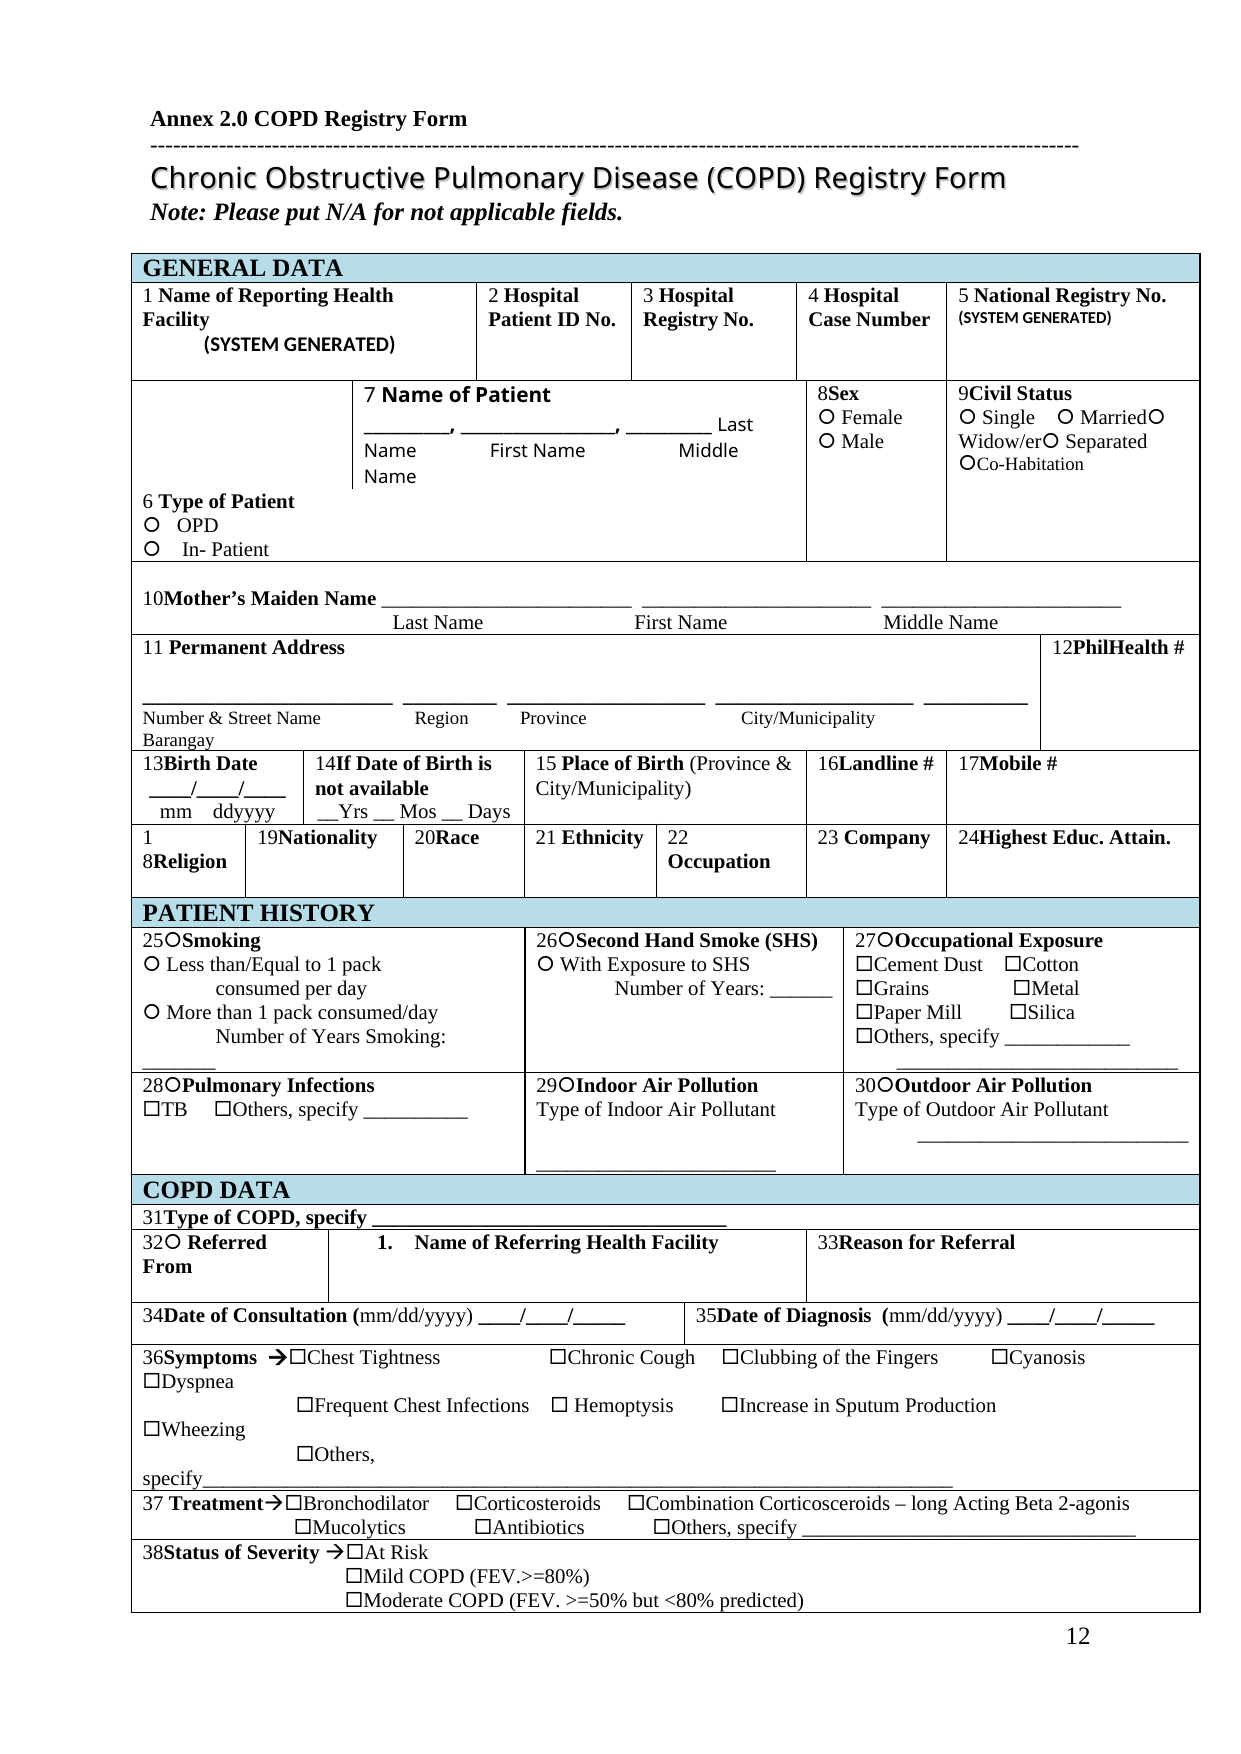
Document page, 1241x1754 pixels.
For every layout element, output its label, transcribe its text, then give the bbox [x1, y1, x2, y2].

table_cell 10Mother’s Maiden Name ________________________ ______________________ _______________________ Last Name First Name Middle Name [132, 562, 1199, 634]
table_cell 20Race [404, 825, 524, 897]
table_cell 31Type of COPD, specify __________________________________ [132, 1205, 1199, 1229]
table_cell PATIENT HISTORY [132, 898, 1199, 927]
text Chronic Obstructive Pulmonary Disease (COPD) Registry Form [150, 158, 1090, 197]
table_cell 2 Hospital Patient ID No. [477, 283, 631, 379]
table_cell 11 Permanent Address ________________________ _________ ___________________ ___________________ __________ Number & Street Name Region Province City/Municipality Barangay [132, 635, 1040, 750]
table_cell 15 Place of Birth (Province & City/Municipality) [525, 751, 806, 823]
table_cell 30Outdoor Air Pollution Type of Outdoor Air Pollutant __________________________ [844, 1073, 1199, 1174]
table_cell 36Symptoms Chest Tightness Chronic Cough Clubbing of the Fingers Cyanosis Dyspnea Frequent Chest Infections Hemoptysis Increase in Sputum Production Wheezing Others, specify________________________________________________________________________ [132, 1345, 1199, 1489]
table_cell 8Sex Female Male [807, 381, 946, 561]
table_cell 29Indoor Air Pollution Type of Indoor Air Pollutant _______________________ [526, 1073, 843, 1174]
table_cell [132, 1540, 1199, 1612]
table_cell 1 Name of Reporting Health Facility (SYSTEM GENERATED) [132, 283, 476, 379]
table_cell 33Reason for Referral [807, 1230, 1199, 1302]
table_cell 28Pulmonary Infections TB Others, specify __________ [132, 1073, 524, 1174]
table_cell COPD DATA [132, 1175, 1199, 1204]
table_cell 25Smoking Less than/Equal to 1 pack consumed per day More than 1 pack consumed/day Number of Years Smoking: _______ [132, 928, 524, 1072]
table_cell 6 Type of Patient OPD In- Patient [132, 381, 806, 561]
table_cell 19Nationality [246, 825, 403, 897]
table_cell 26Second Hand Smoke (SHS) With Exposure to SHS Number of Years: ______ [526, 928, 843, 1072]
text Note: Please put N/A for not applicable fields. [150, 197, 1090, 226]
table_cell 14If Date of Birth is not available __Yrs __ Mos __ Days [304, 751, 524, 823]
table_cell 13Birth Date ____/____/____ mm ddyyyy [132, 751, 303, 823]
text -------------------------------------------------------------------------------------------------------------------------- [150, 131, 1090, 158]
table_header GENERAL DATA [132, 254, 1199, 282]
table_cell 37 TreatmentBronchodilator Corticosteroids Combination Corticosceroids – long Acting Beta 2-agonis Mucolytics Antibiotics Others, specify ________________________________ [132, 1491, 1199, 1539]
table_cell 4 Hospital Case Number [797, 283, 946, 379]
table_cell 18Religion [132, 825, 245, 897]
table_cell 9Civil Status Single Married Widow/er Separated Co-Habitation [947, 381, 1199, 561]
table_cell 32 Referred From [132, 1230, 328, 1302]
table_cell 34Date of Consultation (mm/dd/yyyy) ____/____/_____ [132, 1303, 684, 1344]
table_cell 5 National Registry No. (SYSTEM GENERATED) [947, 283, 1199, 379]
table_cell 16Landline # [807, 751, 946, 823]
table_cell 24Highest Educ. Attain. [947, 825, 1199, 897]
table_cell 23 Company [807, 825, 946, 897]
table_cell 17Mobile # [947, 751, 1199, 823]
table_cell 35Date of Diagnosis (mm/dd/yyyy) ____/____/_____ [685, 1303, 1199, 1344]
table_cell 22 Occupation [657, 825, 806, 897]
table_cell 27Occupational Exposure Cement Dust Cotton Grains Metal Paper Mill Silica Others, specify ____________ ___________________________ [844, 928, 1199, 1072]
text Annex 2.0 COPD Registry Form [150, 105, 1090, 131]
table_cell Name of Referring Health Facility [329, 1230, 806, 1302]
table_cell 21 Ethnicity [525, 825, 656, 897]
table_cell 12PhilHealth # [1041, 635, 1199, 750]
table_cell 3 Hospital Registry No. [632, 283, 796, 379]
